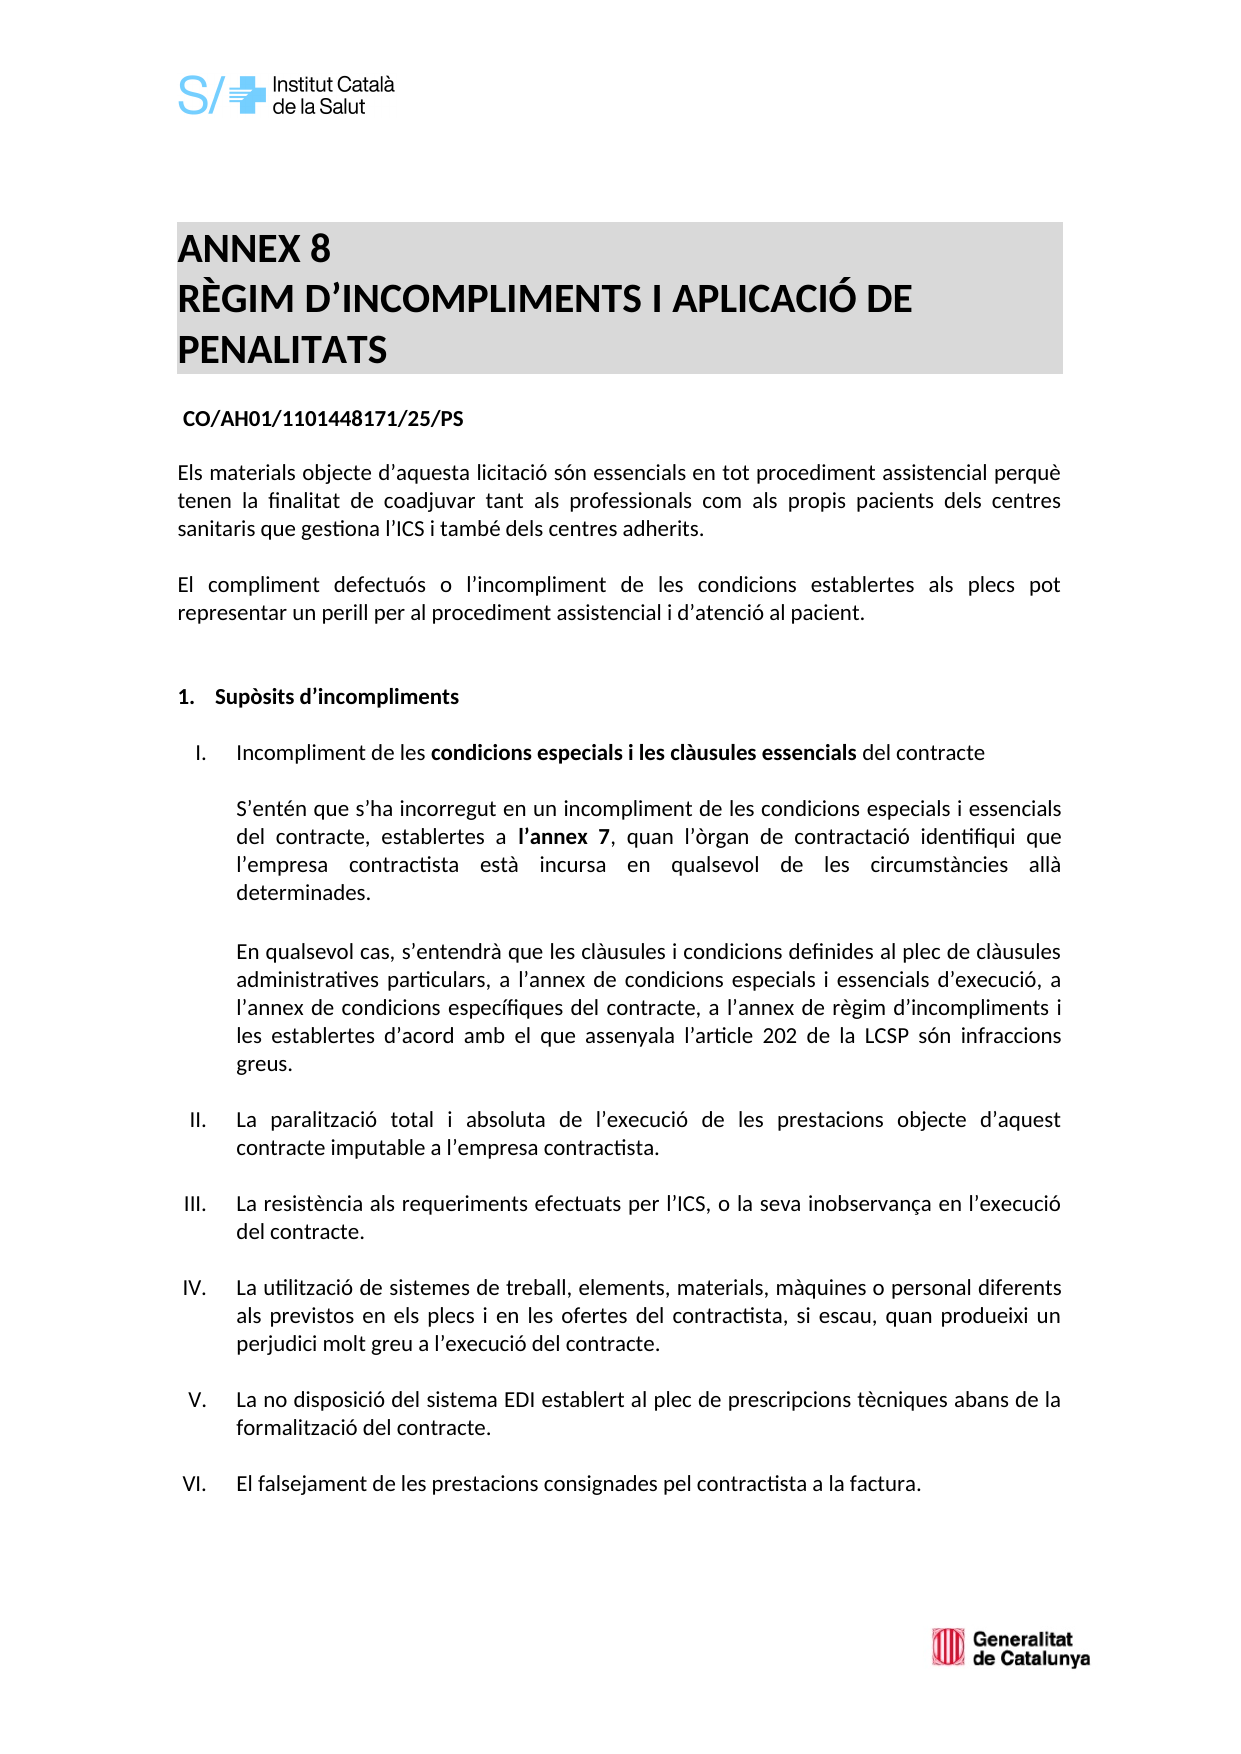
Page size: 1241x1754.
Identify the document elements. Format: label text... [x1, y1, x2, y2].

text ANNEX 8 [177, 222, 1063, 272]
list Incompliment de les condicions especials i les clàusules essencials del contracte [207, 738, 1063, 766]
text El compliment defectuós o l’incompliment de les condicions establertes als plecs pot representar un perill per al procediment assistencial i d’atenció al pacient. [177, 570, 1063, 626]
list La utilització de sistemes de treball, elements, materials, màquines o personal diferents als previstos en els plecs i en les ofertes del contractista, si escau, quan produeixi un perjudici molt greu a l’execució del contracte. [207, 1273, 1063, 1357]
list La resistència als requeriments efectuats per l’ICS, o la seva inobservança en l’execució del contracte. [207, 1189, 1063, 1245]
text RÈGIM D’INCOMPLIMENTS I APLICACIÓ DE PENALITATS [177, 272, 1063, 374]
text S’entén que s’ha incorregut en un incompliment de les condicions especials i essencials del contracte, establertes a l’annex 7, quan l’òrgan de contractació identifiqui que l’empresa contractista està incursa en qualsevol de les circumstàncies allà determinades. [236, 794, 1063, 906]
text Els materials objecte d’aquesta licitació són essencials en tot procediment assistencial perquè tenen la finalitat de coadjuvar tant als professionals com als propis pacients dels centres sanitaris que gestiona l’ICS i també dels centres adherits. [177, 458, 1063, 542]
text En qualsevol cas, s’entendrà que les clàusules i condicions definides al plec de clàusules administratives particulars, a l’annex de condicions especials i essencials d’execució, a l’annex de condicions específiques del contracte, a l’annex de règim d’incompliments i les establertes d’acord amb el que assenyala l’article 202 de la LCSP són infraccions greus. [236, 937, 1063, 1077]
list El falsejament de les prestacions consignades pel contractista a la factura. [207, 1469, 1063, 1497]
list Supòsits d’incompliments [177, 682, 1063, 710]
list La no disposició del sistema EDI establert al plec de prescripcions tècniques abans de la formalització del contracte. [207, 1385, 1063, 1441]
list La paralització total i absoluta de l’execució de les prestacions objecte d’aquest contracte imputable a l’empresa contractista. [207, 1105, 1063, 1161]
picture [893, 1621, 1129, 1674]
picture [177, 73, 397, 118]
text CO/AH01/1101448171/25/PS [177, 404, 1063, 433]
